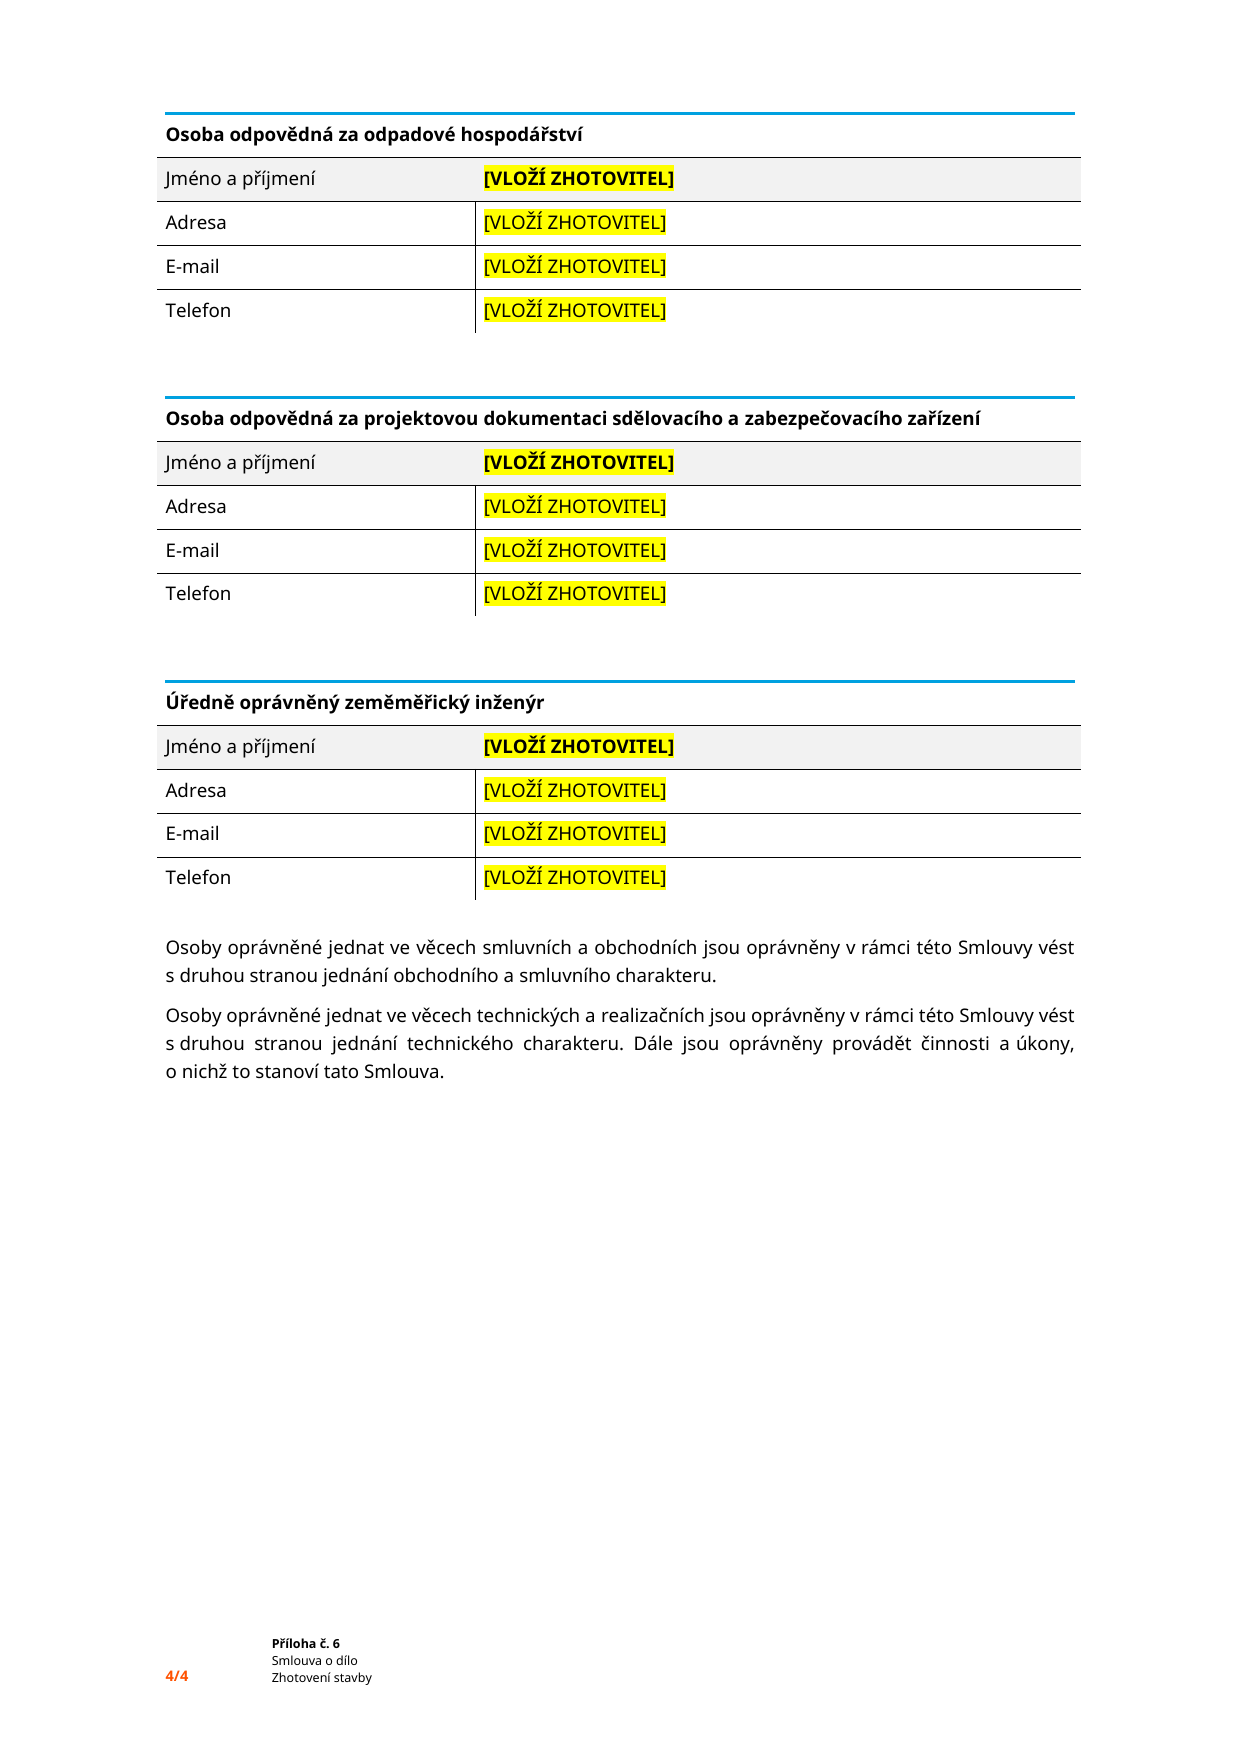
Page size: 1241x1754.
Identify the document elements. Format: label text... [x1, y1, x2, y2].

table_cell Telefon [157, 290, 475, 332]
table_cell Adresa [157, 770, 475, 812]
table_header Jméno a příjmení [157, 158, 475, 201]
text Osoba odpovědná za projektovou dokumentaci sdělovacího a zabezpečovacího zařízení [165, 399, 1075, 431]
table_cell [VLOŽÍ ZHOTOVITEL] [476, 530, 1081, 572]
table_header Jméno a příjmení [157, 726, 475, 769]
table_header [VLOŽÍ ZHOTOVITEL] [475, 726, 1081, 769]
table_header [VLOŽÍ ZHOTOVITEL] [475, 442, 1081, 485]
table_cell [VLOŽÍ ZHOTOVITEL] [476, 574, 1081, 616]
table_cell E-mail [157, 530, 475, 572]
table_cell Telefon [157, 574, 475, 616]
text Osoby oprávněné jednat ve věcech technických a realizačních jsou oprávněny v rámci této Smlouvy vést s druhou stranou jednání technického charakteru. Dále jsou oprávněny provádět činnosti a úkony, o nichž to stanoví tato Smlouva. [165, 1003, 1075, 1084]
table_cell Telefon [157, 858, 475, 900]
table_cell [VLOŽÍ ZHOTOVITEL] [476, 858, 1081, 900]
table_header Jméno a příjmení [157, 442, 475, 485]
table_cell [VLOŽÍ ZHOTOVITEL] [476, 814, 1081, 856]
table_cell Adresa [157, 202, 475, 245]
table_cell [VLOŽÍ ZHOTOVITEL] [476, 486, 1081, 529]
table_cell Adresa [157, 486, 475, 529]
table_cell [VLOŽÍ ZHOTOVITEL] [476, 202, 1081, 245]
table_header [VLOŽÍ ZHOTOVITEL] [475, 158, 1081, 201]
text Úředně oprávněný zeměměřický inženýr [165, 683, 1075, 715]
table_cell [VLOŽÍ ZHOTOVITEL] [476, 246, 1081, 289]
text Osoby oprávněné jednat ve věcech smluvních a obchodních jsou oprávněny v rámci této Smlouvy vést s druhou stranou jednání obchodního a smluvního charakteru. [165, 934, 1075, 988]
table_cell [VLOŽÍ ZHOTOVITEL] [476, 290, 1081, 332]
text Osoba odpovědná za odpadové hospodářství [165, 115, 1075, 147]
table_cell E-mail [157, 814, 475, 856]
table_cell E-mail [157, 246, 475, 289]
table_cell [VLOŽÍ ZHOTOVITEL] [476, 770, 1081, 812]
